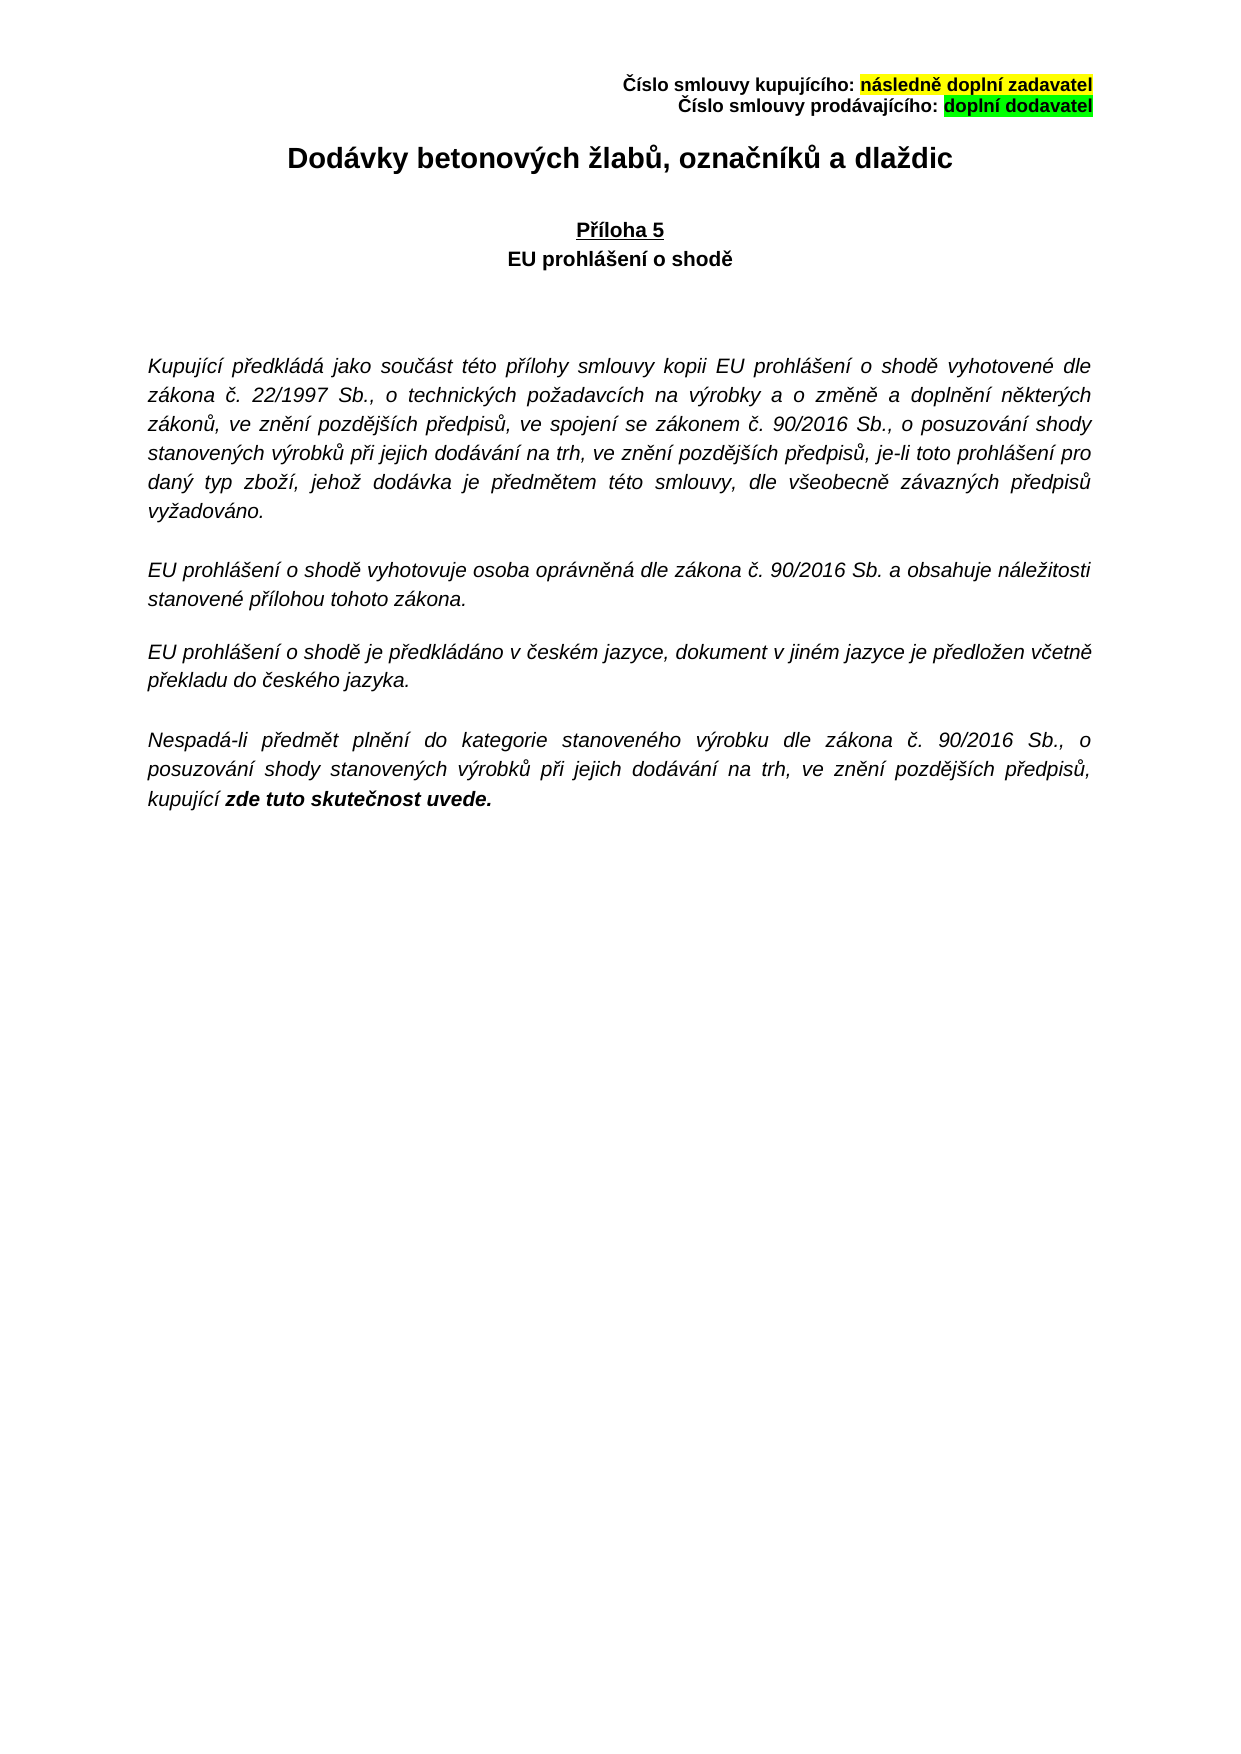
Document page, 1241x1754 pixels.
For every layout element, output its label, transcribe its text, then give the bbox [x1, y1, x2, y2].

text EU prohlášení o shodě vyhotovuje osoba oprávněná dle zákona č. 90/2016 Sb. a obsahuje náležitosti stanovené přílohou tohoto zákona. [148, 523, 1093, 611]
text EU prohlášení o shodě je předkládáno v českém jazyce, dokument v jiném jazyce je předložen včetně překladu do českého jazyka. [148, 640, 1093, 691]
text Nespadá-li předmět plnění do kategorie stanoveného výrobku dle zákona č. 90/2016 Sb., o posuzování shody stanovených výrobků při jejich dodávání na trh, ve znění pozdějších předpisů, kupující zde tuto skutečnost uvede. [148, 723, 1093, 810]
text Kupující předkládá jako součást této přílohy smlouvy kopii EU prohlášení o shodě vyhotovené dle zákona č. 22/1997 Sb., o technických požadavcích na výrobky a o změně a doplnění některých zákonů, ve znění pozdějších předpisů, ve spojení se zákonem č. 90/2016 Sb., o posuzování shody stanovených výrobků při jejich dodávání na trh, ve znění pozdějších předpisů, je-li toto prohlášení pro daný typ zboží, jehož dodávka je předmětem této smlouvy, dle všeobecně závazných předpisů vyžadováno. [148, 348, 1093, 523]
